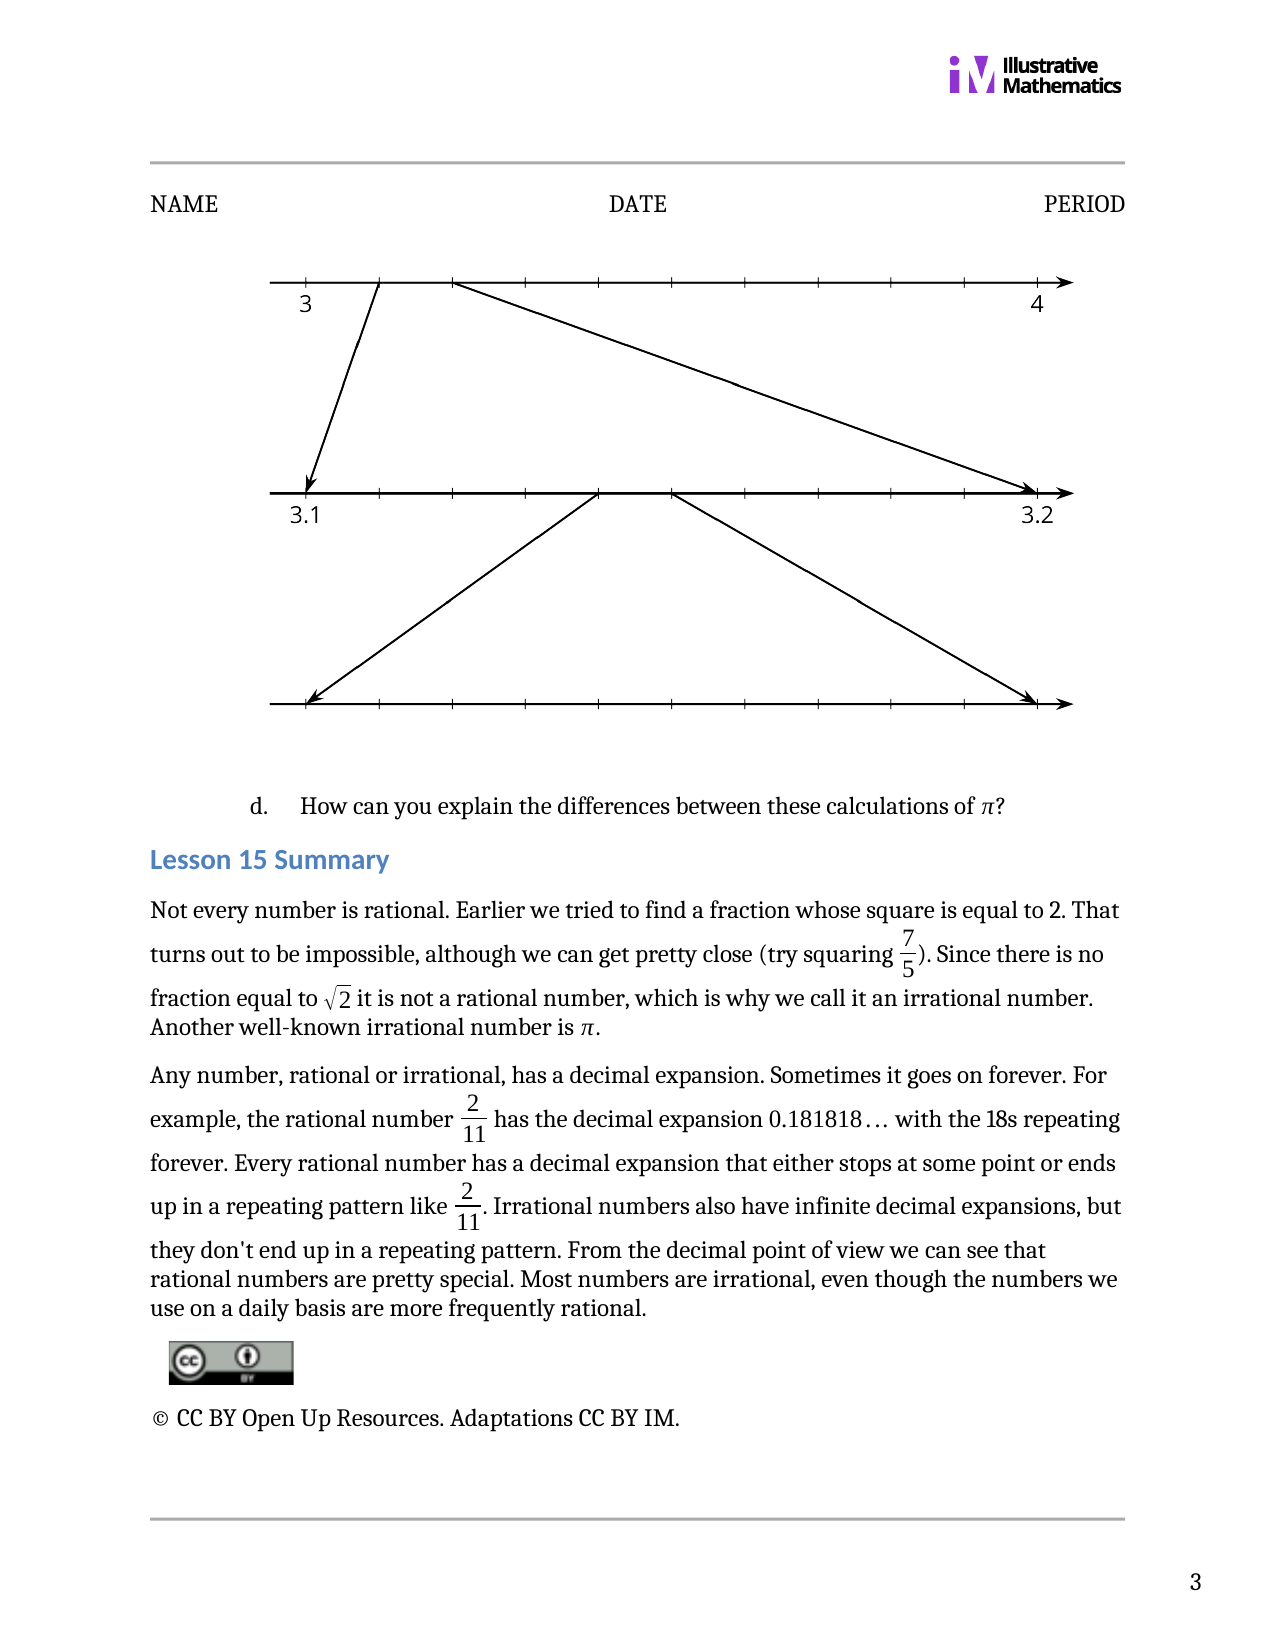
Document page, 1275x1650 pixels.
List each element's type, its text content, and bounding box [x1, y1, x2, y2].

picture [949, 55, 1121, 93]
picture [168, 1341, 294, 1385]
text Not every number is rational. Earlier we tried to find a fraction whose square is equal to 2. That turns out to be impossible, although we can get pretty close (try squaring ). Since there is no fraction equal to it is not a rational number, which is why we call it an irrational number. Another well-known irrational number is . [150, 896, 1125, 1042]
subtitle Lesson 15 Summary [150, 841, 1125, 877]
list How can you explain the differences between these calculations of ? [250, 792, 1125, 821]
text Any number, rational or irrational, has a decimal expansion. Sometimes it goes on forever. For example, the rational number has the decimal expansion with the 18s repeating forever. Every rational number has a decimal expansion that either stops at some point or ends up in a repeating pattern like . Irrational numbers also have infinite decimal expansions, but they don't end up in a repeating pattern. From the decimal point of view we can see that rational numbers are pretty special. Most numbers are irrational, even though the numbers we use on a daily basis are more frequently rational. [150, 1061, 1125, 1322]
picture [268, 276, 1074, 710]
text © CC BY Open Up Resources. Adaptations CC BY IM. [150, 1404, 1125, 1432]
